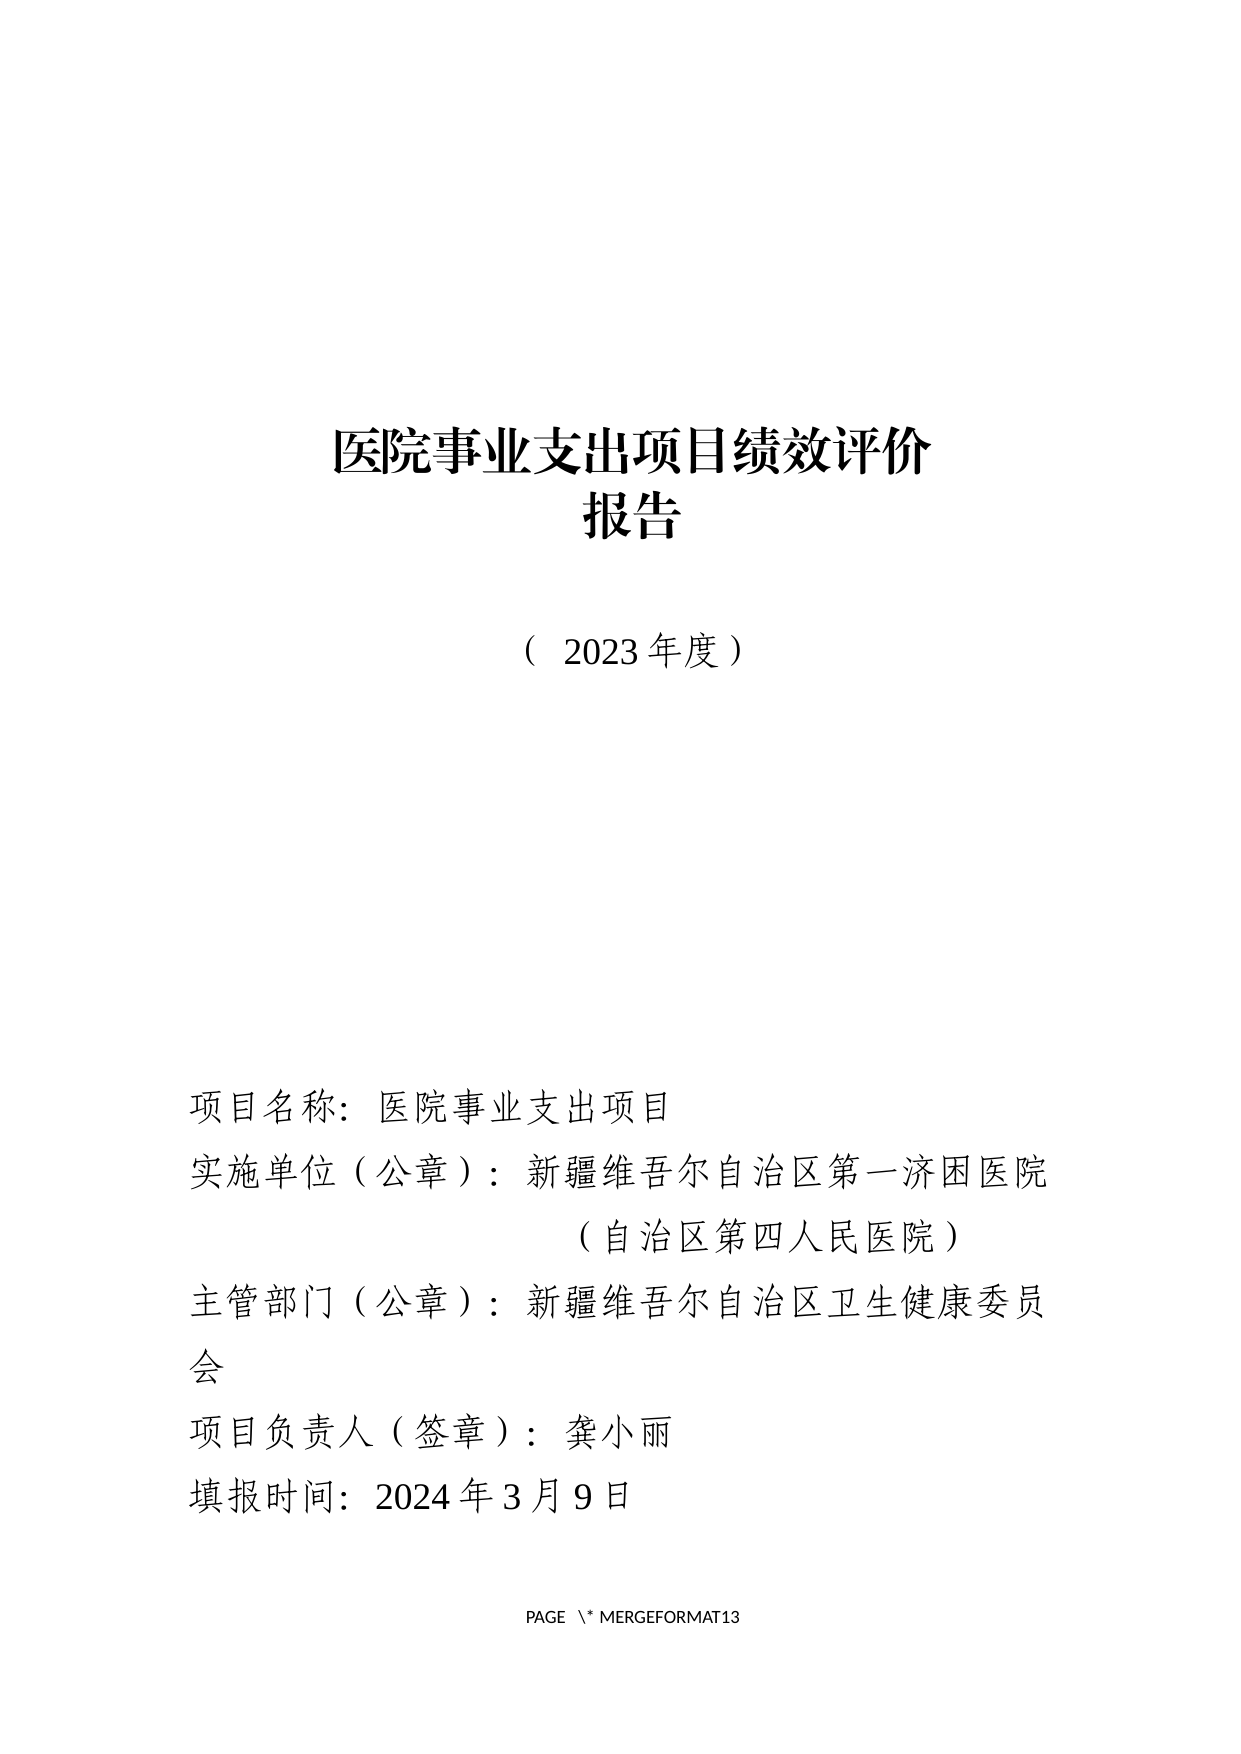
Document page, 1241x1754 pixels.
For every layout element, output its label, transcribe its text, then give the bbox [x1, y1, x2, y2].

text 主管部门（公章）：新疆维吾尔自治区卫生健康委员会 [187, 1267, 1078, 1397]
text 项目名称：医院事业支出项目 [187, 1072, 1078, 1137]
text 项目负责人（签章）：龚小丽 [187, 1397, 1078, 1462]
text 实施单位（公章）：新疆维吾尔自治区第一济困医院 [187, 1137, 1078, 1202]
text 报告 [187, 487, 1078, 552]
text 医院事业支出项目绩效评价 [187, 422, 1078, 487]
text 填报时间：2024年3月9日 [187, 1462, 1078, 1527]
text （ 2023年度） [187, 617, 1078, 682]
text （自治区第四人民医院） [487, 1202, 1078, 1267]
